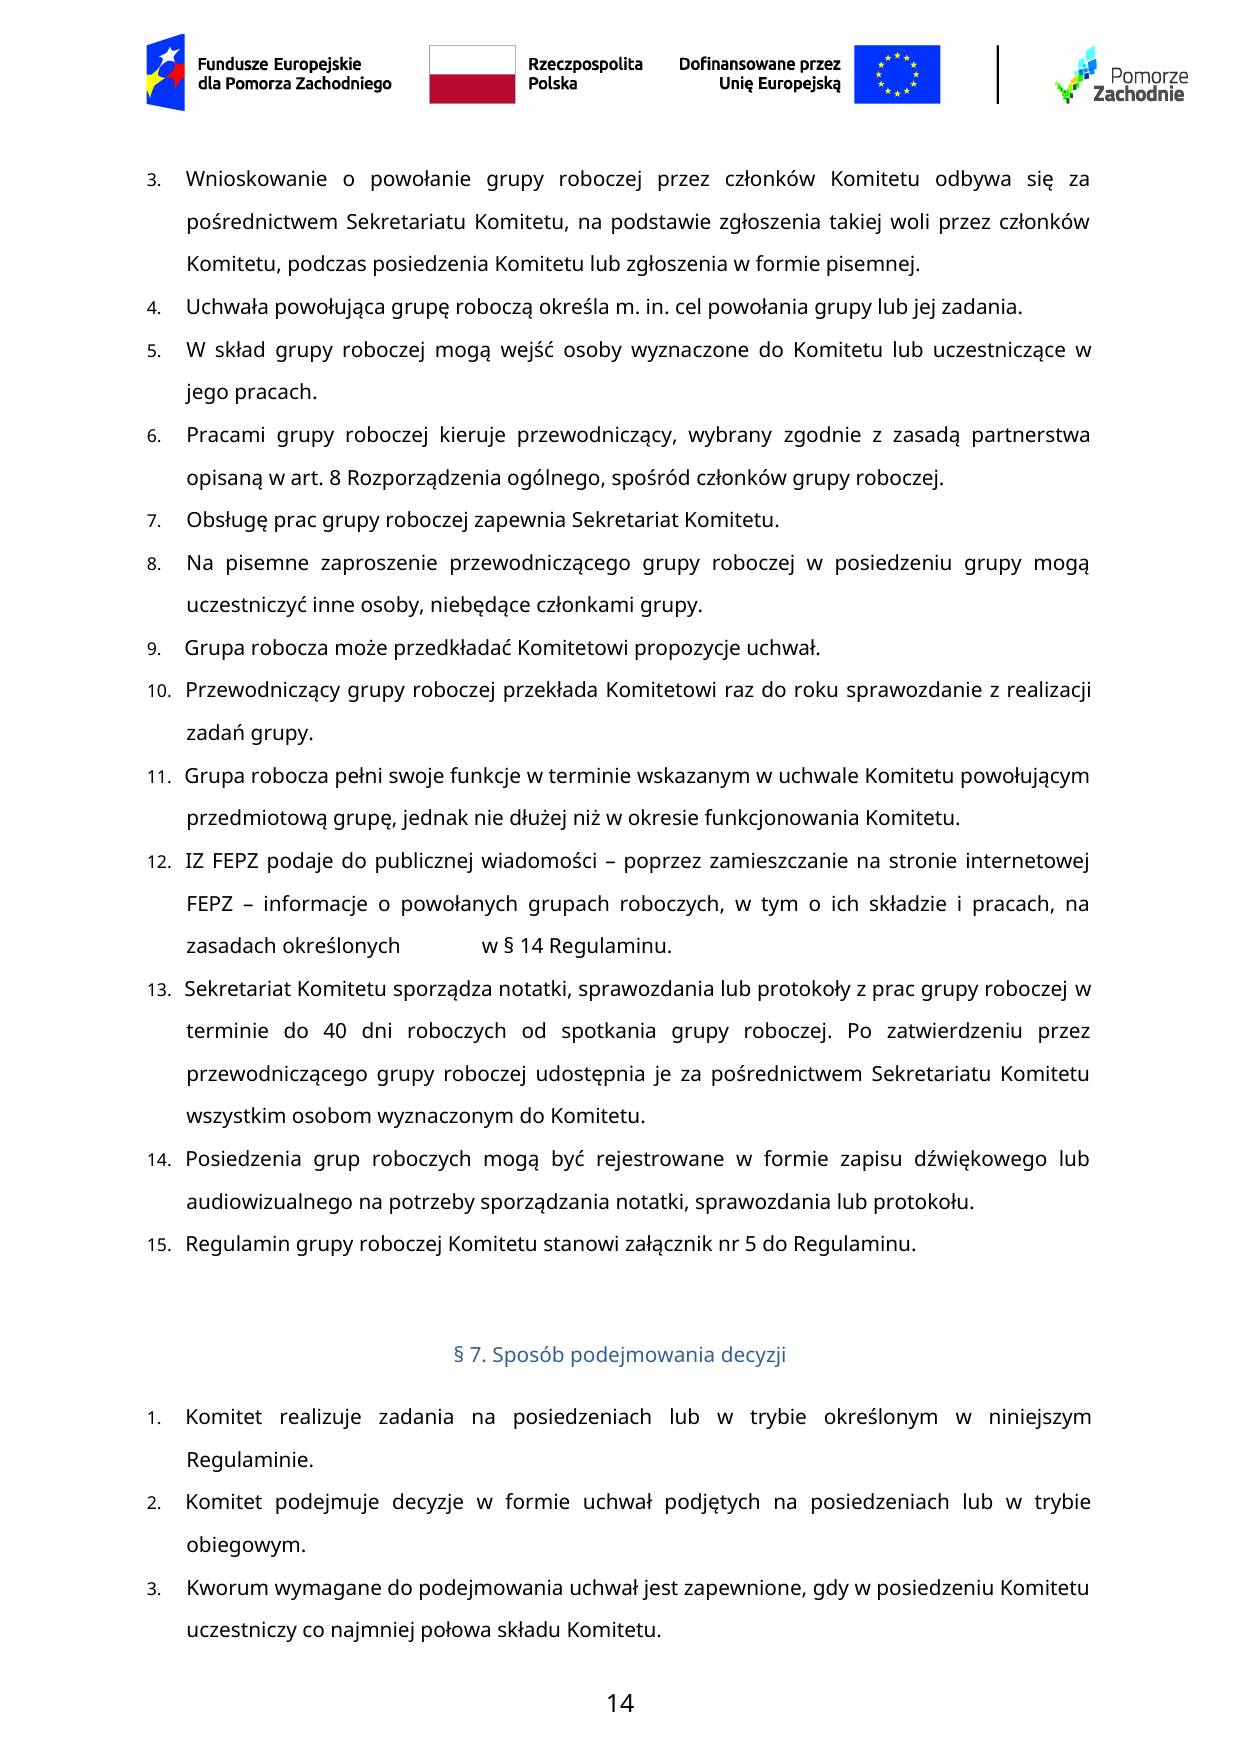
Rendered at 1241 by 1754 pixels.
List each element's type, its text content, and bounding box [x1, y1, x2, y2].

list W skład grupy roboczej mogą wejść osoby wyznaczone do Komitetu lub uczestniczące w jego pracach. [147, 335, 1093, 406]
list Pracami grupy roboczej kieruje przewodniczący, wybrany zgodnie z zasadą partnerstwa opisaną w art. 8 Rozporządzenia ogólnego, spośród członków grupy roboczej. [147, 420, 1091, 491]
list Kworum wymagane do podejmowania uchwał jest zapewnione, gdy w posiedzeniu Komitetu uczestniczy co najmniej połowa składu Komitetu. [147, 1573, 1091, 1644]
list Obsługę prac grupy roboczej zapewnia Sekretariat Komitetu. [147, 505, 1091, 534]
list Komitet podejmuje decyzje w formie uchwał podjętych na posiedzeniach lub w trybie obiegowym. [147, 1487, 1093, 1558]
picture [146, 34, 1188, 111]
list Uchwała powołująca grupę roboczą określa m. in. cel powołania grupy lub jej zadania. [147, 292, 1091, 321]
list Przewodniczący grupy roboczej przekłada Komitetowi raz do roku sprawozdanie z realizacji zadań grupy. [147, 676, 1093, 747]
list Regulamin grupy roboczej Komitetu stanowi załącznik nr 5 do Regulaminu. [147, 1229, 1091, 1258]
list IZ FEPZ podaje do publicznej wiadomości – poprzez zamieszczanie na stronie internetowej FEPZ – informacje o powołanych grupach roboczych, w tym o ich składzie i pracach, na zasadach określonych w § 14 Regulaminu. [147, 846, 1091, 960]
list Grupa robocza pełni swoje funkcje w terminie wskazanym w uchwale Komitetu powołującym przedmiotową grupę, jednak nie dłużej niż w okresie funkcjonowania Komitetu. [147, 761, 1091, 832]
list Grupa robocza może przedkładać Komitetowi propozycje uchwał. [147, 633, 1093, 661]
list Wnioskowanie o powołanie grupy roboczej przez członków Komitetu odbywa się za pośrednictwem Sekretariatu Komitetu, na podstawie zgłoszenia takiej woli przez członków Komitetu, podczas posiedzenia Komitetu lub zgłoszenia w formie pisemnej. [147, 164, 1091, 278]
subtitle § 7. Sposób podejmowania decyzji [147, 1340, 1093, 1368]
list Posiedzenia grup roboczych mogą być rejestrowane w formie zapisu dźwiękowego lub audiowizualnego na potrzeby sporządzania notatki, sprawozdania lub protokołu. [147, 1144, 1091, 1215]
list Na pisemne zaproszenie przewodniczącego grupy roboczej w posiedzeniu grupy mogą uczestniczyć inne osoby, niebędące członkami grupy. [147, 548, 1091, 619]
list Komitet realizuje zadania na posiedzeniach lub w trybie określonym w niniejszym Regulaminie. [147, 1402, 1093, 1473]
list Sekretariat Komitetu sporządza notatki, sprawozdania lub protokoły z prac grupy roboczej w terminie do 40 dni roboczych od spotkania grupy roboczej. Po zatwierdzeniu przez przewodniczącego grupy roboczej udostępnia je za pośrednictwem Sekretariatu Komitetu wszystkim osobom wyznaczonym do Komitetu. [147, 974, 1091, 1130]
